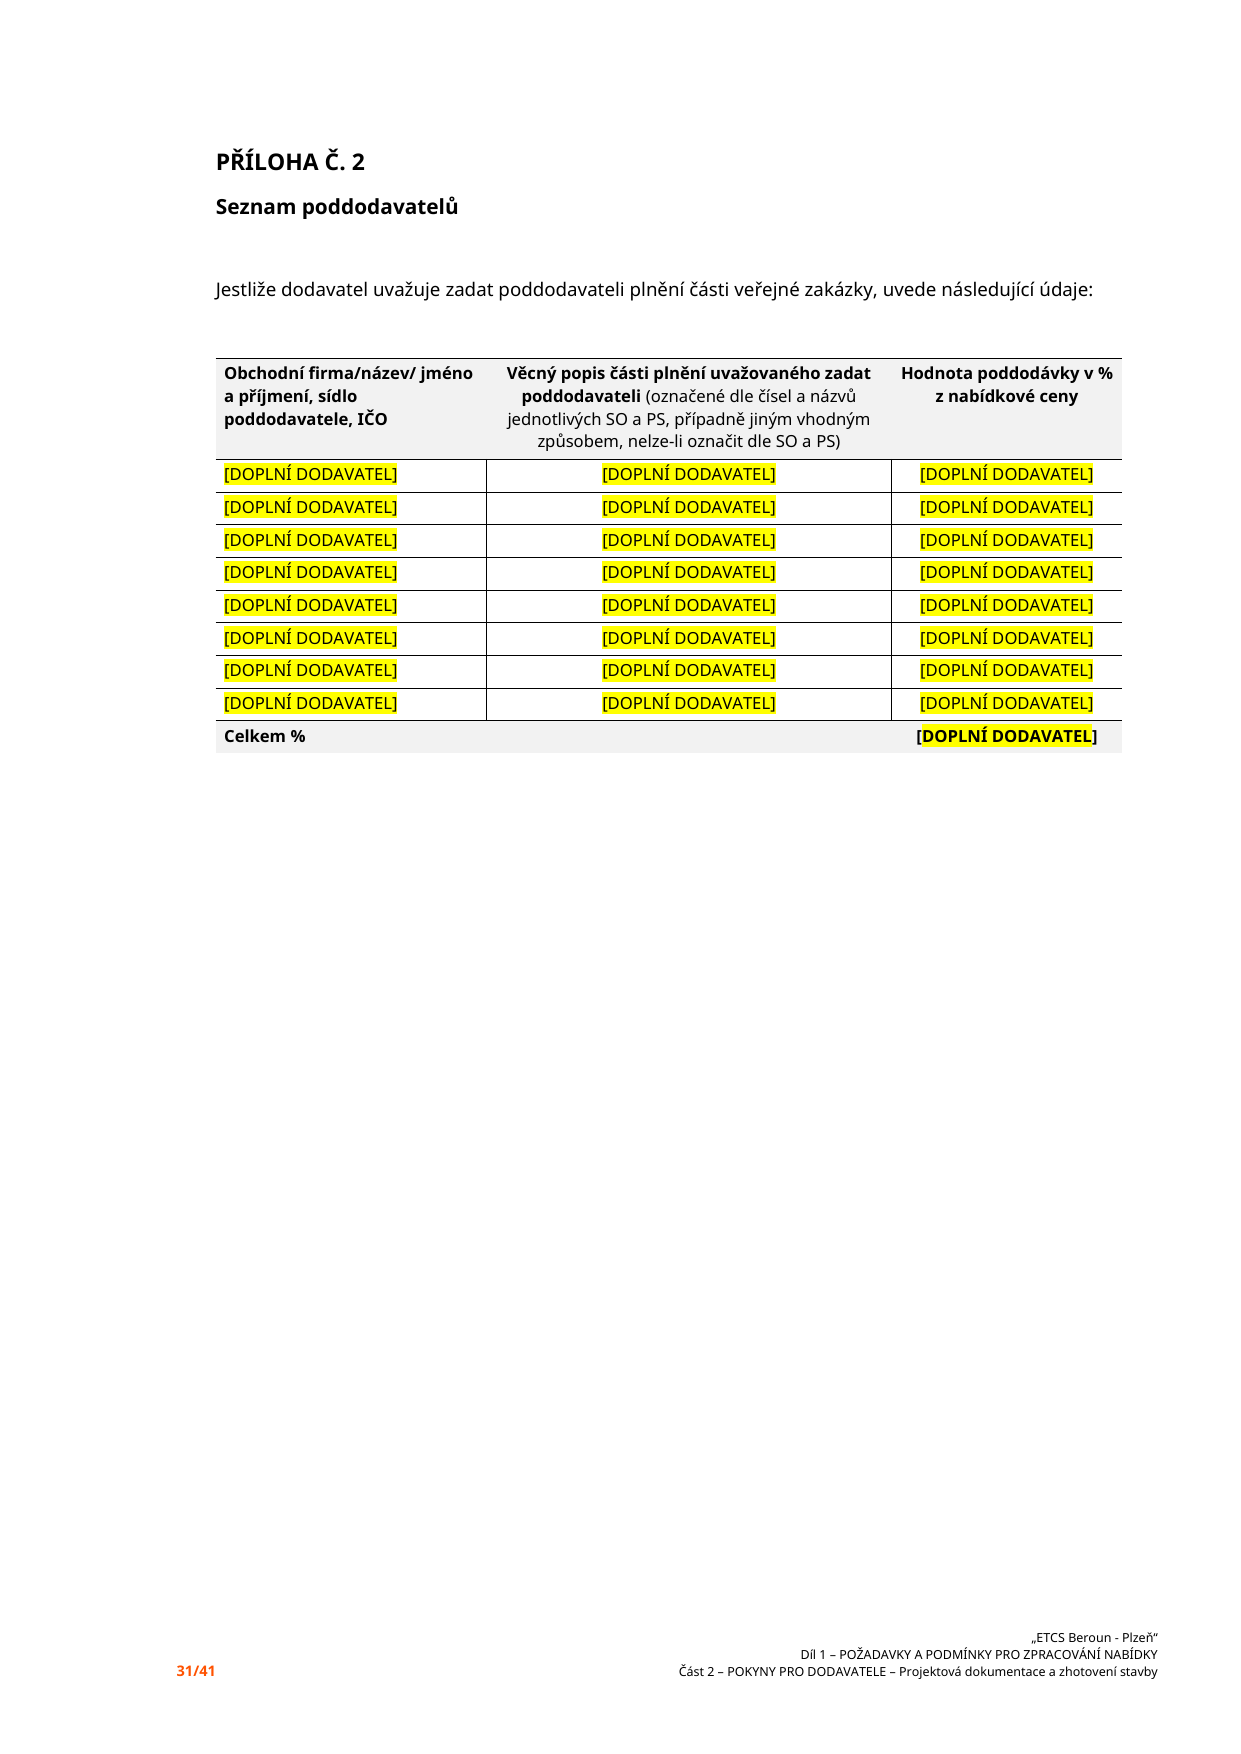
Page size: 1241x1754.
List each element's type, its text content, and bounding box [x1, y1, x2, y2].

table_cell [DOPLNÍ DODAVATEL] [487, 656, 891, 688]
table_cell [DOPLNÍ DODAVATEL] [216, 493, 486, 524]
table_header Věcný popis části plnění uvažovaného zadat poddodavateli (označené dle čísel a názvů jednotlivých SO a PS, případně jiným vhodným způsobem, nelze-li označit dle SO a PS) [486, 359, 891, 459]
table_cell [DOPLNÍ DODAVATEL] [891, 721, 1122, 753]
table_header Obchodní firma/název/ jméno a příjmení, sídlo poddodavatele, IČO [216, 359, 486, 459]
text Seznam poddodavatelů [216, 192, 1122, 221]
table_cell [DOPLNÍ DODAVATEL] [487, 460, 891, 491]
table_cell [DOPLNÍ DODAVATEL] [892, 591, 1122, 622]
table_cell [486, 721, 891, 753]
table_cell [DOPLNÍ DODAVATEL] [216, 558, 486, 589]
table_cell [DOPLNÍ DODAVATEL] [487, 525, 891, 557]
table_cell [DOPLNÍ DODAVATEL] [487, 591, 891, 622]
table_cell [DOPLNÍ DODAVATEL] [216, 460, 486, 491]
text Jestliže dodavatel uvažuje zadat poddodavateli plnění části veřejné zakázky, uvede následující údaje: [216, 277, 1122, 302]
table_cell [DOPLNÍ DODAVATEL] [487, 623, 891, 655]
table_cell [DOPLNÍ DODAVATEL] [216, 689, 486, 720]
table_cell [DOPLNÍ DODAVATEL] [892, 689, 1122, 720]
table_cell [DOPLNÍ DODAVATEL] [892, 623, 1122, 655]
table_cell [DOPLNÍ DODAVATEL] [487, 689, 891, 720]
table_cell Celkem % [216, 721, 486, 753]
table_cell [DOPLNÍ DODAVATEL] [216, 525, 486, 557]
table_cell [DOPLNÍ DODAVATEL] [892, 525, 1122, 557]
table_header Hodnota poddodávky v % z nabídkové ceny [891, 359, 1122, 459]
table_cell [DOPLNÍ DODAVATEL] [892, 460, 1122, 491]
table_cell [DOPLNÍ DODAVATEL] [892, 558, 1122, 589]
table_cell [DOPLNÍ DODAVATEL] [892, 493, 1122, 524]
table_cell [DOPLNÍ DODAVATEL] [216, 623, 486, 655]
table_cell [DOPLNÍ DODAVATEL] [487, 493, 891, 524]
table_cell [DOPLNÍ DODAVATEL] [216, 591, 486, 622]
table_cell [DOPLNÍ DODAVATEL] [487, 558, 891, 589]
table_cell [DOPLNÍ DODAVATEL] [892, 656, 1122, 688]
table_cell [DOPLNÍ DODAVATEL] [216, 656, 486, 688]
text Příloha č. 2 [216, 146, 1122, 177]
